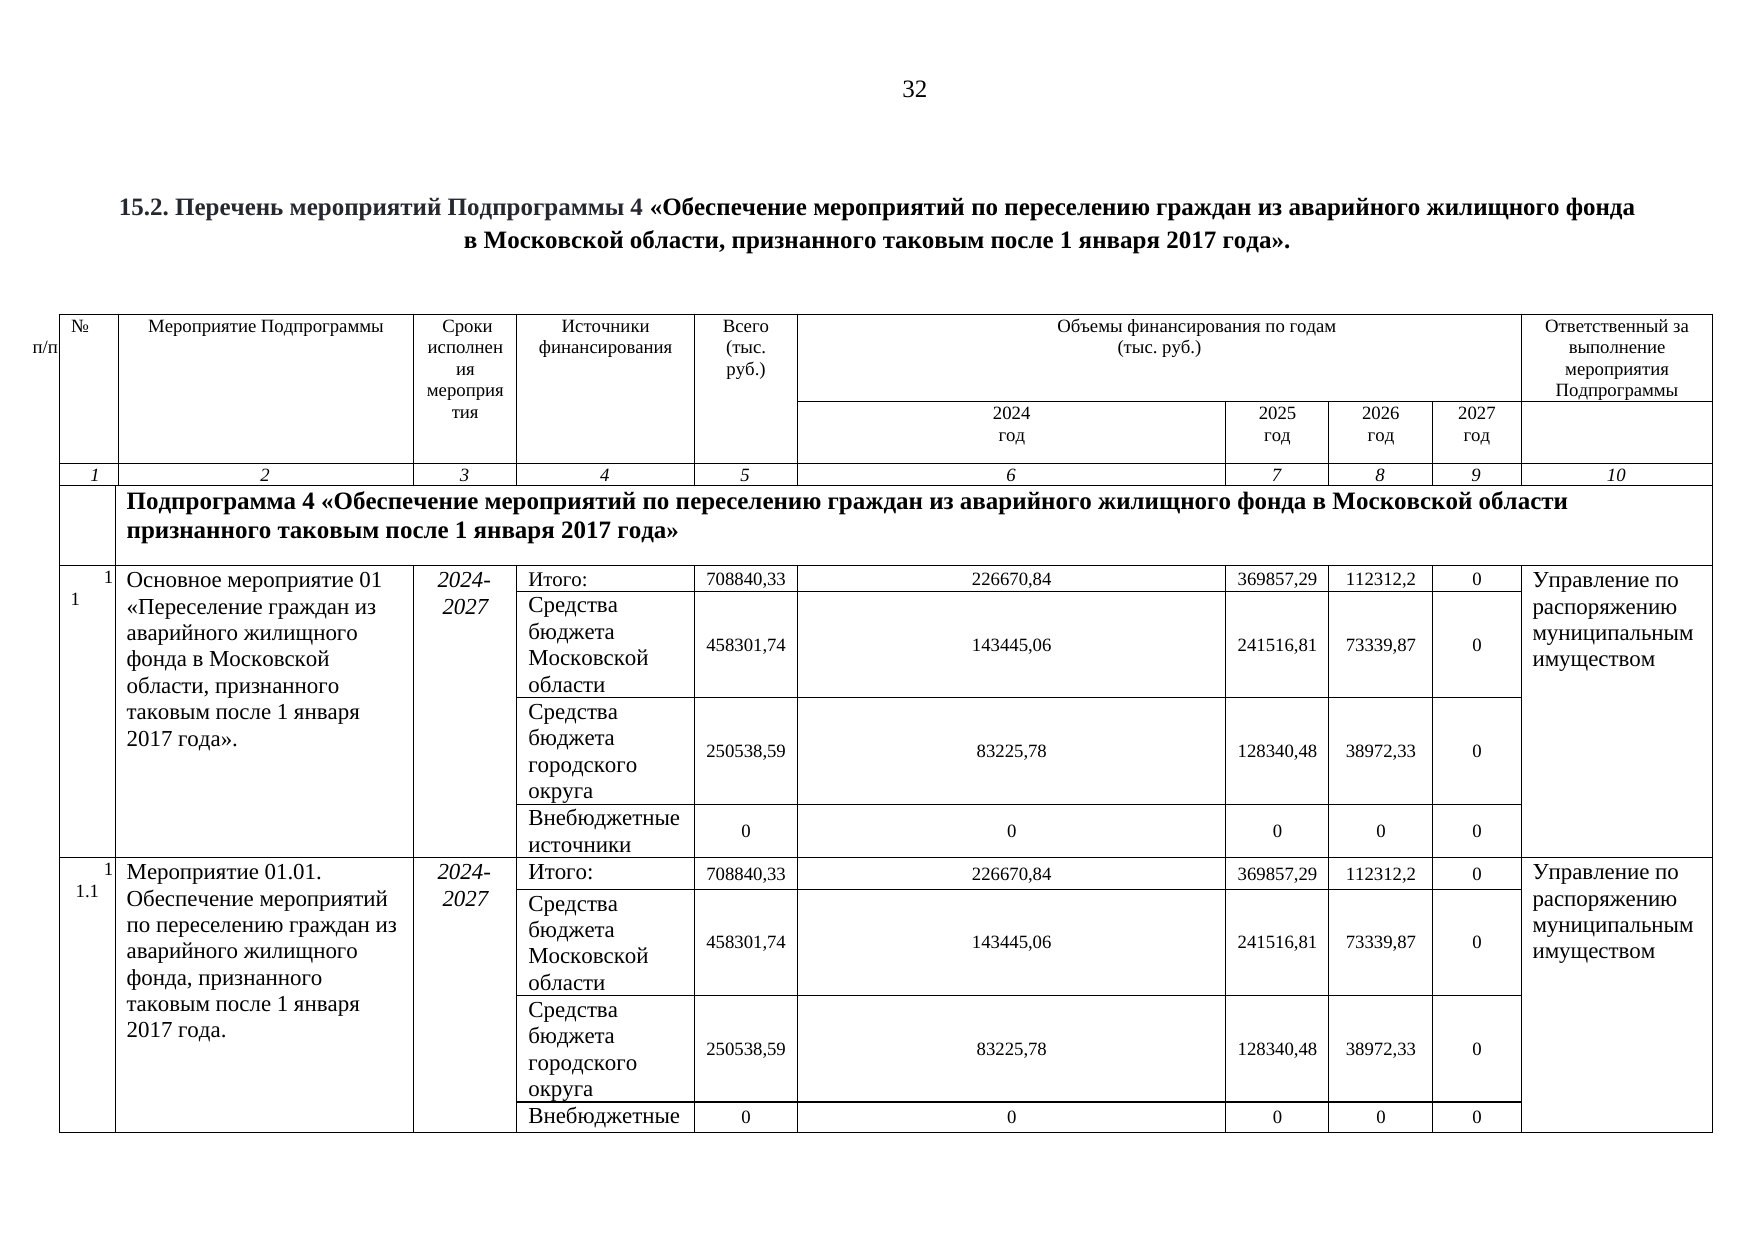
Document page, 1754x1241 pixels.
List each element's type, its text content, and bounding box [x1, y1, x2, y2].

table_cell 241516,81 [1226, 592, 1328, 697]
table_cell Управление по распоряжению муниципальным имуществом [1522, 858, 1712, 1132]
table_cell Подпрограмма 4 «Обеспечение мероприятий по переселению граждан из аварийного жилищного фонда в Московской области признанного таковым после 1 января 2017 года» [116, 486, 1712, 565]
table_cell 708840,33 [695, 566, 797, 591]
table_cell 0 [798, 805, 1225, 857]
table_cell 2026 год [1329, 402, 1432, 463]
table_cell 1 1 [60, 566, 115, 857]
table_header № п/п [60, 315, 118, 463]
table_cell 0 [1433, 805, 1521, 857]
table_cell 4 [517, 464, 694, 485]
table_cell 128340,48 [1226, 698, 1328, 803]
table_cell 369857,29 [1226, 858, 1328, 888]
table_cell Управление по распоряжению муниципальным имуществом [1522, 566, 1712, 857]
table_cell 0 [1329, 805, 1432, 857]
table_cell 458301,74 [695, 890, 797, 995]
table_cell 128340,48 [1226, 996, 1328, 1101]
table_cell 0 [695, 1103, 797, 1132]
table_cell Средства бюджета Московской области [517, 890, 694, 995]
table_cell 0 [1226, 805, 1328, 857]
table_cell 143445,06 [798, 890, 1225, 995]
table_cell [517, 1103, 694, 1132]
table_header Объемы финансирования по годам (тыс. руб.) [798, 315, 1521, 401]
table_cell 2024 год [798, 402, 1225, 463]
table_cell 8 [1329, 464, 1432, 485]
table_cell 3 [414, 464, 516, 485]
table_cell 2024-2027 [414, 858, 516, 1132]
table_cell 10 [1522, 464, 1712, 485]
table_cell Итого: [517, 858, 694, 888]
table_cell [1522, 402, 1712, 463]
table_cell 2025 год [1226, 402, 1328, 463]
table_cell Основное мероприятие 01 «Переселение граждан из аварийного жилищного фонда в Московской области, признанного таковым после 1 января 2017 года». [116, 566, 413, 857]
table_cell 458301,74 [695, 592, 797, 697]
table_cell Средства бюджета Московской области [517, 592, 694, 697]
table_header Источники финансирования [517, 315, 694, 463]
text 15.2. Перечень мероприятий Подпрограммы 4 «Обеспечение мероприятий по переселению граждан из аварийного жилищного фонда в Московской области, признанного таковым после 1 января 2017 года». [118, 192, 1636, 254]
table_cell 0 [1433, 1103, 1521, 1132]
table_cell 369857,29 [1226, 566, 1328, 591]
table_cell 38972,33 [1329, 698, 1432, 803]
table_cell 0 [798, 1103, 1225, 1132]
table_cell 1 [60, 464, 118, 485]
table_header Сроки исполнения мероприятия [414, 315, 516, 463]
table_header Мероприятие Подпрограммы [119, 315, 413, 463]
table_cell Мероприятие 01.01. Обеспечение мероприятий по переселению граждан из аварийного жилищного фонда, признанного таковым после 1 января 2017 года. [116, 858, 413, 1132]
table_cell 0 [1433, 566, 1521, 591]
table_cell [60, 486, 115, 565]
table_cell Средства бюджета городского округа [517, 698, 694, 803]
table_cell 226670,84 [798, 858, 1225, 888]
table_cell 73339,87 [1329, 890, 1432, 995]
table_cell 0 [695, 805, 797, 857]
table_cell 83225,78 [798, 698, 1225, 803]
table_cell 2 [119, 464, 413, 485]
table_cell 0 [1433, 858, 1521, 888]
table_cell 73339,87 [1329, 592, 1432, 697]
table_cell 250538,59 [695, 698, 797, 803]
table_cell 2024-2027 [414, 566, 516, 857]
table_cell 112312,2 [1329, 858, 1432, 888]
table_cell 83225,78 [798, 996, 1225, 1101]
table_cell 2027 год [1433, 402, 1521, 463]
table_cell 0 [1226, 1103, 1328, 1132]
table_cell 708840,33 [695, 858, 797, 888]
table_cell 6 [798, 464, 1225, 485]
table_cell 0 [1329, 1103, 1432, 1132]
table_cell 0 [1433, 592, 1521, 697]
table_cell 0 [1433, 996, 1521, 1101]
table_cell 9 [1433, 464, 1521, 485]
table_cell 38972,33 [1329, 996, 1432, 1101]
table_cell 0 [1433, 698, 1521, 803]
table_cell 7 [1226, 464, 1328, 485]
table_header Ответственный за выполнение мероприятия Подпрограммы [1522, 315, 1712, 401]
table_cell 143445,06 [798, 592, 1225, 697]
table_cell 112312,2 [1329, 566, 1432, 591]
table_cell 250538,59 [695, 996, 797, 1101]
table_cell 241516,81 [1226, 890, 1328, 995]
table_cell Внебюджетные источники [517, 805, 694, 857]
table_cell 0 [1433, 890, 1521, 995]
table_cell Средства бюджета городского округа [517, 996, 694, 1101]
table_cell Итого: [517, 566, 694, 591]
table_cell 226670,84 [798, 566, 1225, 591]
table_header Всего (тыс. руб.) [695, 315, 797, 463]
table_cell 5 [695, 464, 797, 485]
table_cell 11.1 [60, 858, 115, 1132]
